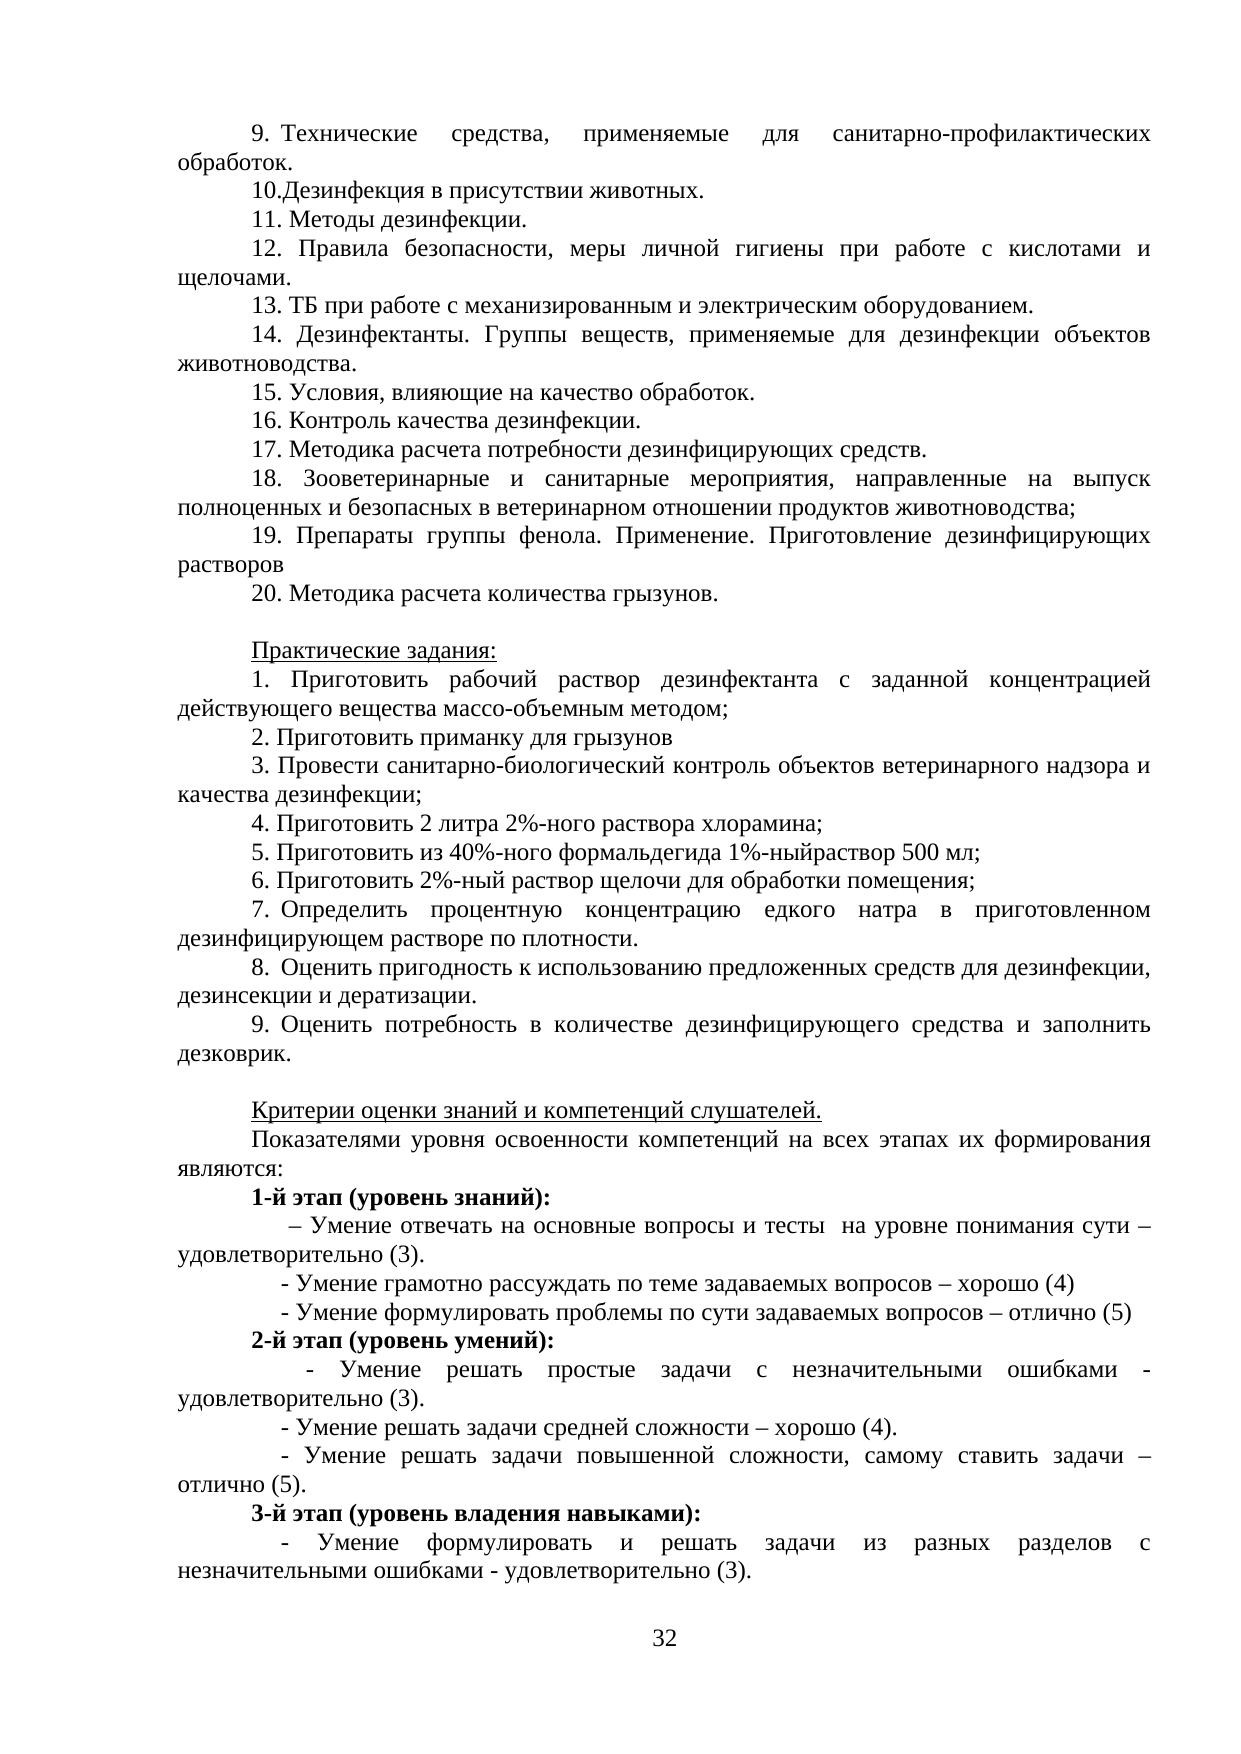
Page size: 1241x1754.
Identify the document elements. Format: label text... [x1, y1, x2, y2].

text 20. Методика расчета количества грызунов. [177, 578, 1152, 607]
list Оценить пригодность к использованию предложенных средств для дезинфекции, дезинсекции и дератизации. [177, 952, 1152, 1009]
subtitle Критерии оценки знаний и компетенций слушателей. [177, 1096, 1152, 1124]
list Определить процентную концентрацию едкого натра в приготовленном дезинфицирующем растворе по плотности. [177, 894, 1152, 952]
text 4. Приготовить 2 литра 2%-ного раствора хлорамина; [177, 808, 1152, 837]
text 17. Методика расчета потребности дезинфицирующих средств. [177, 434, 1152, 463]
text - Умение решать простые задачи с незначительными ошибками -удовлетворительно (3). [177, 1354, 1152, 1412]
text 10.Дезинфекция в присутствии животных. [177, 176, 1152, 204]
text 2-й этап (уровень умений): [177, 1326, 1152, 1354]
text Практические задания: [177, 636, 1152, 664]
text - Умение решать задачи повышенной сложности, самому ставить задачи – отлично (5). [177, 1441, 1152, 1498]
text - Умение грамотно рассуждать по теме задаваемых вопросов – хорошо (4) [177, 1268, 1152, 1297]
text 1. Приготовить рабочий раствор дезинфектанта с заданной концентрацией действующего вещества массо-объемным методом; [177, 664, 1152, 722]
text 19. Препараты группы фенола. Применение. Приготовление дезинфицирующих растворов [177, 521, 1152, 578]
text 3. Провести санитарно-биологический контроль объектов ветеринарного надзора и качества дезинфекции; [177, 751, 1152, 808]
text 12. Правила безопасности, меры личной гигиены при работе с кислотами и щелочами. [177, 233, 1152, 291]
text - Умение формулировать и решать задачи из разных разделов с незначительными ошибками - удовлетворительно (3). [177, 1527, 1152, 1584]
text – Умение отвечать на основные вопросы и тесты на уровне понимания сути – удовлетворительно (3). [177, 1211, 1152, 1268]
text 11. Методы дезинфекции. [177, 204, 1152, 233]
text 18. Зооветеринарные и санитарные мероприятия, направленные на выпуск полноценных и безопасных в ветеринарном отношении продуктов животноводства; [177, 463, 1152, 521]
text 15. Условия, влияющие на качество обработок. [177, 377, 1152, 406]
text 6. Приготовить 2%-ный раствор щелочи для обработки помещения; [177, 866, 1152, 894]
text 3-й этап (уровень владения навыками): [177, 1498, 1152, 1527]
text 13. ТБ при работе с механизированным и электрическим оборудованием. [177, 291, 1152, 319]
text 2. Приготовить приманку для грызунов [177, 722, 1152, 751]
text 9. Технические средства, применяемые для санитарно-профилактических обработок. [177, 118, 1152, 176]
text - Умение формулировать проблемы по сути задаваемых вопросов – отлично (5) [177, 1297, 1152, 1326]
text 16. Контроль качества дезинфекции. [177, 406, 1152, 434]
text 14. Дезинфектанты. Группы веществ, применяемые для дезинфекции объектов животноводства. [177, 319, 1152, 377]
text 5. Приготовить из 40%-ного формальдегида 1%-ныйраствор 500 мл; [177, 837, 1152, 866]
text 1-й этап (уровень знаний): [177, 1182, 1152, 1211]
text - Умение решать задачи средней сложности – хорошо (4). [177, 1412, 1152, 1441]
text Показателями уровня освоенности компетенций на всех этапах их формирования являются: [177, 1124, 1152, 1182]
list Оценить потребность в количестве дезинфицирующего средства и заполнить дезковрик. [177, 1009, 1152, 1067]
